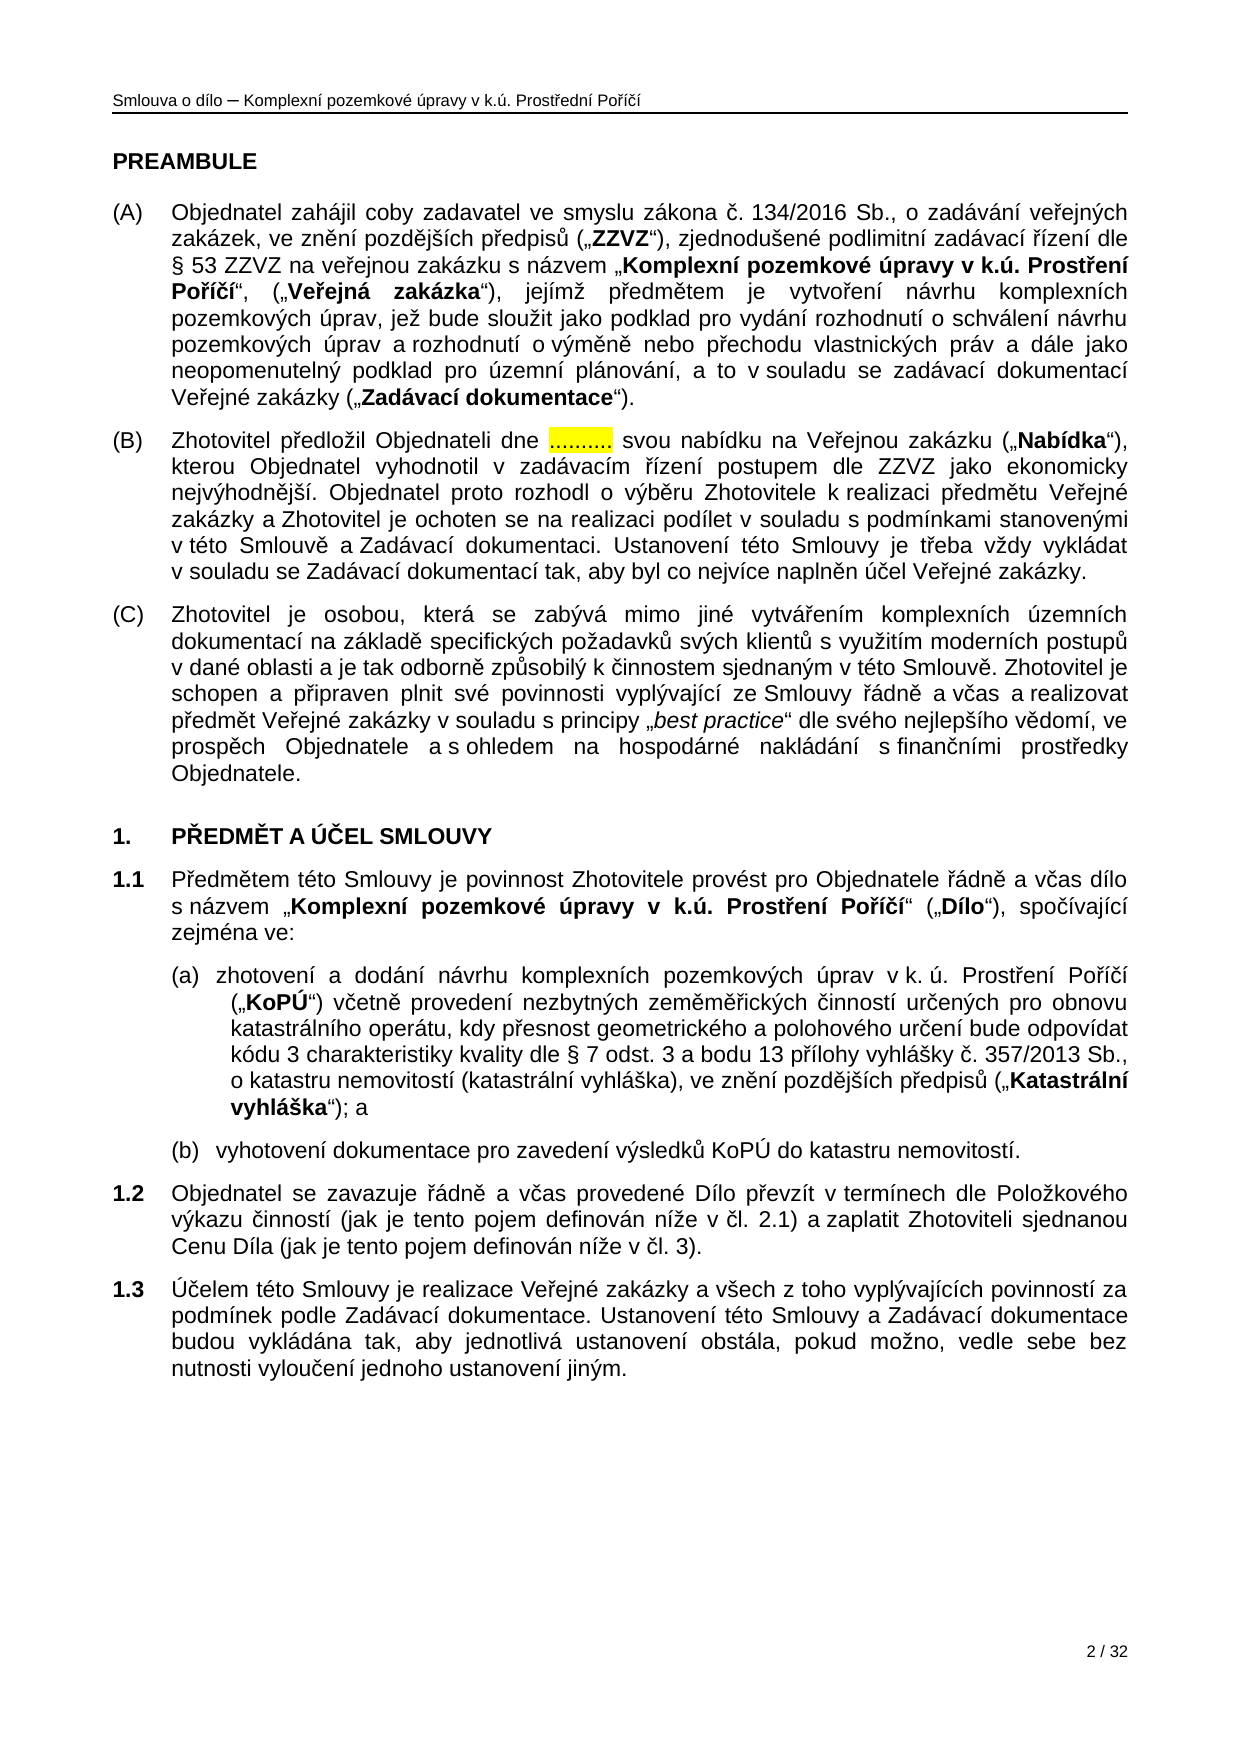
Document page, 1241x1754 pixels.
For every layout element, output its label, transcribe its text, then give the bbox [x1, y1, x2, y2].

text Objednatel se zavazuje řádně a včas provedené Dílo převzít v termínech dle Položkového výkazu činností (jak je tento pojem definován níže v čl. 2.1) a zaplatit Zhotoviteli sjednanou Cenu Díla (jak je tento pojem definován níže v čl. 3). [112, 1180, 1128, 1259]
text Objednatel zahájil coby zadavatel ve smyslu zákona č. 134/2016 Sb., o zadávání veřejných zakázek, ve znění pozdějších předpisů („ZZVZ“), zjednodušené podlimitní zadávací řízení dle § 53 ZZVZ na veřejnou zakázku s názvem „Komplexní pozemkové úpravy v k.ú. Prostření Poříčí“, („Veřejná zakázka“), jejímž předmětem je vytvoření návrhu komplexních pozemkových úprav, jež bude sloužit jako podklad pro vydání rozhodnutí o schválení návrhu pozemkových úprav a rozhodnutí o výměně nebo přechodu vlastnických práv a dále jako neopomenutelný podklad pro územní plánování, a to v souladu se zadávací dokumentací Veřejné zakázky („Zadávací dokumentace“). [112, 199, 1128, 410]
text Předmětem této Smlouvy je povinnost Zhotovitele provést pro Objednatele řádně a včas dílo s názvem „Komplexní pozemkové úpravy v k.ú. Prostření Poříčí“ („Dílo“), spočívající zejména ve: [112, 866, 1128, 945]
text Zhotovitel je osobou, která se zabývá mimo jiné vytvářením komplexních územních dokumentací na základě specifických požadavků svých klientů s využitím moderních postupů v dané oblasti a je tak odborně způsobilý k činnostem sjednaným v této Smlouvě. Zhotovitel je schopen a připraven plnit své povinnosti vyplývající ze Smlouvy řádně a včas a realizovat předmět Veřejné zakázky v souladu s principy „best practice“ dle svého nejlepšího vědomí, ve prospěch Objednatele a s ohledem na hospodárné nakládání s finančními prostředky Objednatele. [112, 601, 1128, 786]
subtitle Preambule [112, 148, 1128, 174]
text Účelem této Smlouvy je realizace Veřejné zakázky a všech z toho vyplývajících povinností za podmínek podle Zadávací dokumentace. Ustanovení této Smlouvy a Zadávací dokumentace budou vykládána tak, aby jednotlivá ustanovení obstála, pokud možno, vedle sebe bez nutnosti vyloučení jednoho ustanovení jiným. [112, 1276, 1128, 1381]
text Předmět a účel smlouvy [112, 823, 1128, 850]
text zhotovení a dodání návrhu komplexních pozemkových úprav v k. ú. Prostření Poříčí („KoPÚ“) včetně provedení nezbytných zeměměřických činností určených pro obnovu katastrálního operátu, kdy přesnost geometrického a polohového určení bude odpovídat kódu 3 charakteristiky kvality dle § 7 odst. 3 a bodu 13 přílohy vyhlášky č. 357/2013 Sb., o katastru nemovitostí (katastrální vyhláška), ve znění pozdějších předpisů („Katastrální vyhláška“); a [171, 962, 1128, 1120]
text Zhotovitel předložil Objednateli dne .......... svou nabídku na Veřejnou zakázku („Nabídka“), kterou Objednatel vyhodnotil v zadávacím řízení postupem dle ZZVZ jako ekonomicky nejvýhodnější. Objednatel proto rozhodl o výběru Zhotovitele k realizaci předmětu Veřejné zakázky a Zhotovitel je ochoten se na realizaci podílet v souladu s podmínkami stanovenými v této Smlouvě a Zadávací dokumentaci. Ustanovení této Smlouvy je třeba vždy vykládat v souladu se Zadávací dokumentací tak, aby byl co nejvíce naplněn účel Veřejné zakázky. [112, 427, 1128, 585]
text vyhotovení dokumentace pro zavedení výsledků KoPÚ do katastru nemovitostí. [171, 1137, 1128, 1163]
